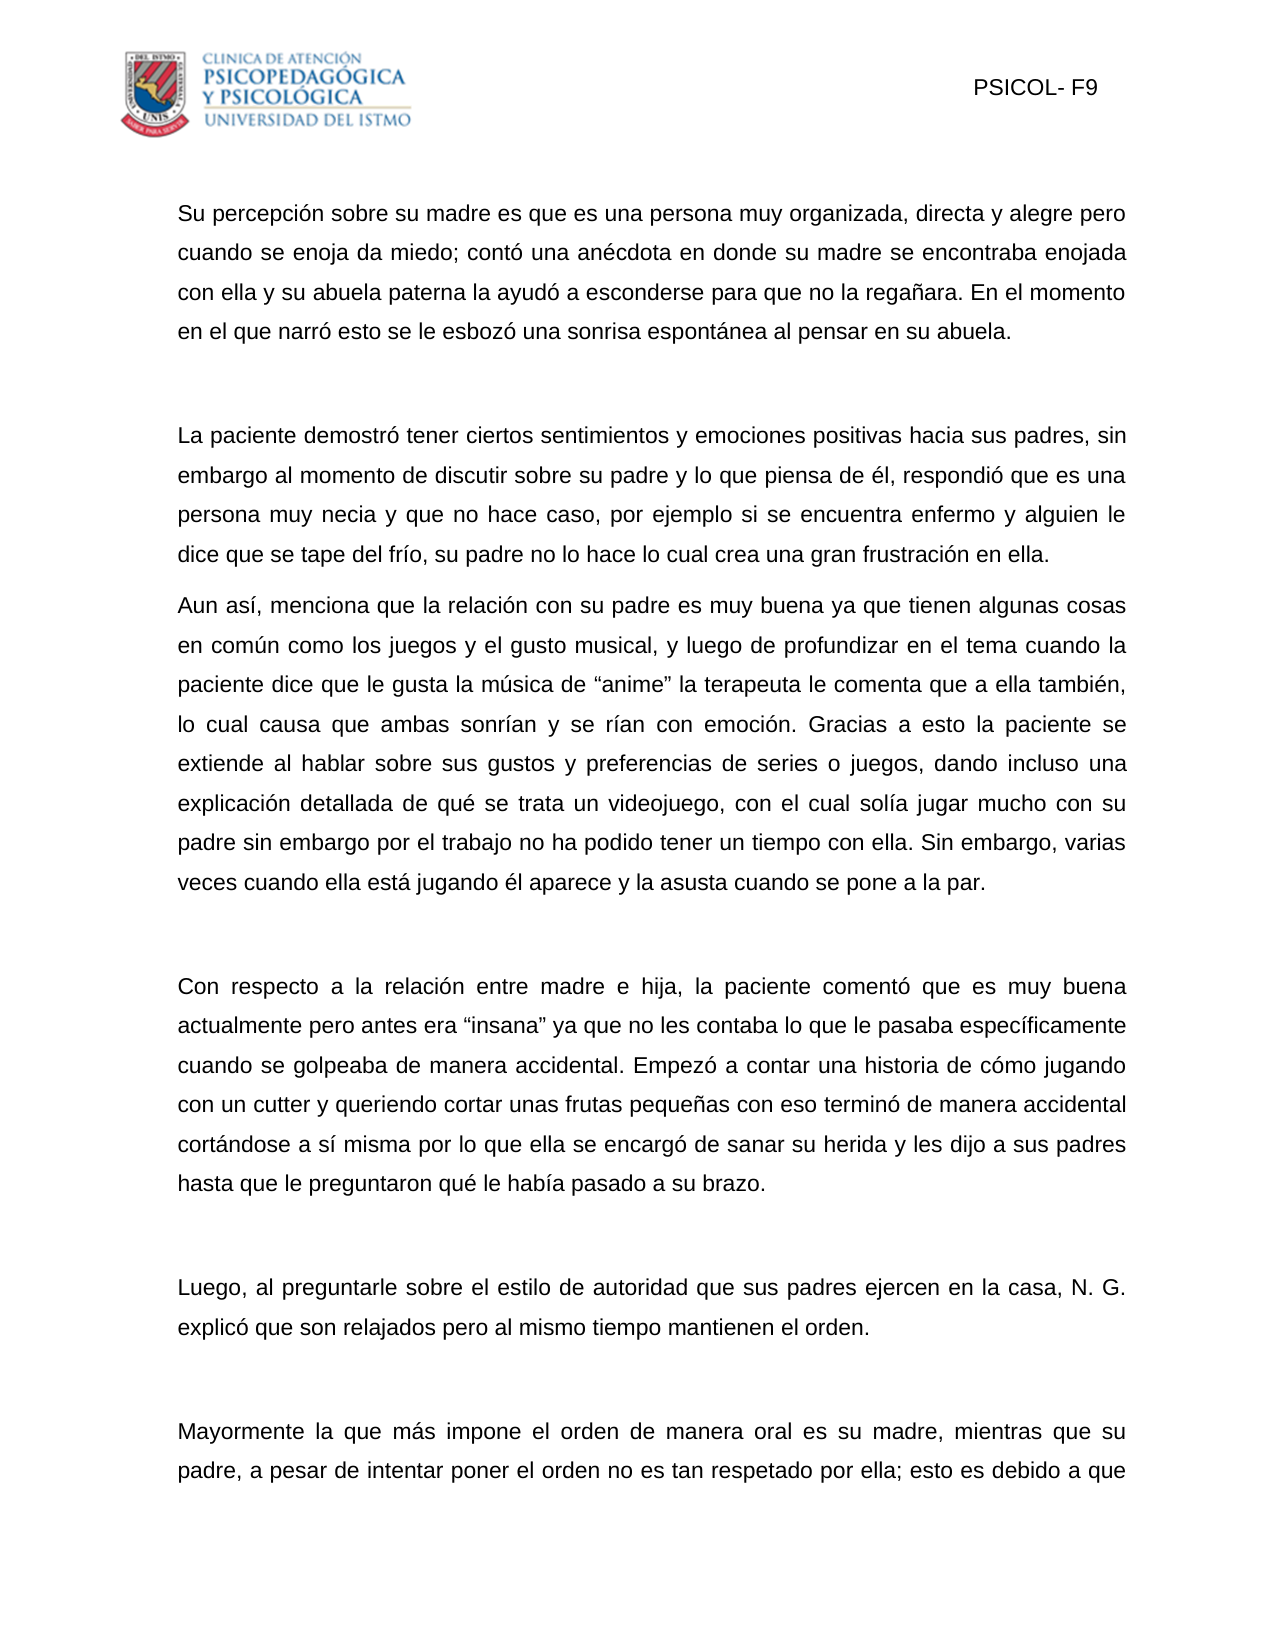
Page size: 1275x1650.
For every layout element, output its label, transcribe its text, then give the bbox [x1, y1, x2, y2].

text Su percepción sobre su madre es que es una persona muy organizada, directa y alegre pero cuando se enoja da miedo; contó una anécdota en donde su madre se encontraba enojada con ella y su abuela paterna la ayudó a esconderse para que no la regañara. En el momento en el que narró esto se le esbozó una sonrisa espontánea al pensar en su abuela. [177, 200, 1127, 344]
picture [65, 20, 437, 148]
text Luego, al preguntarle sobre el estilo de autoridad que sus padres ejercen en la casa, N. G. explicó que son relajados pero al mismo tiempo mantienen el orden. [177, 1274, 1127, 1340]
text La paciente demostró tener ciertos sentimientos y emociones positivas hacia sus padres, sin embargo al momento de discutir sobre su padre y lo que piensa de él, respondió que es una persona muy necia y que no hace caso, por ejemplo si se encuentra enfermo y alguien le dice que se tape del frío, su padre no lo hace lo cual crea una gran frustración en ella. [177, 422, 1127, 567]
text Aun así, menciona que la relación con su padre es muy buena ya que tienen algunas cosas en común como los juegos y el gusto musical, y luego de profundizar en el tema cuando la paciente dice que le gusta la música de “anime” la terapeuta le comenta que a ella también, lo cual causa que ambas sonrían y se rían con emoción. Gracias a esto la paciente se extiende al hablar sobre sus gustos y preferencias de series o juegos, dando incluso una explicación detallada de qué se trata un videojuego, con el cual solía jugar mucho con su padre sin embargo por el trabajo no ha podido tener un tiempo con ella. Sin embargo, varias veces cuando ella está jugando él aparece y la asusta cuando se pone a la par. [177, 592, 1127, 895]
text Con respecto a la relación entre madre e hija, la paciente comentó que es muy buena actualmente pero antes era “insana” ya que no les contaba lo que le pasaba específicamente cuando se golpeaba de manera accidental. Empezó a contar una historia de cómo jugando con un cutter y queriendo cortar unas frutas pequeñas con eso terminó de manera accidental cortándose a sí misma por lo que ella se encargó de sanar su herida y les dijo a sus padres hasta que le preguntaron qué le había pasado a su brazo. [177, 973, 1127, 1197]
